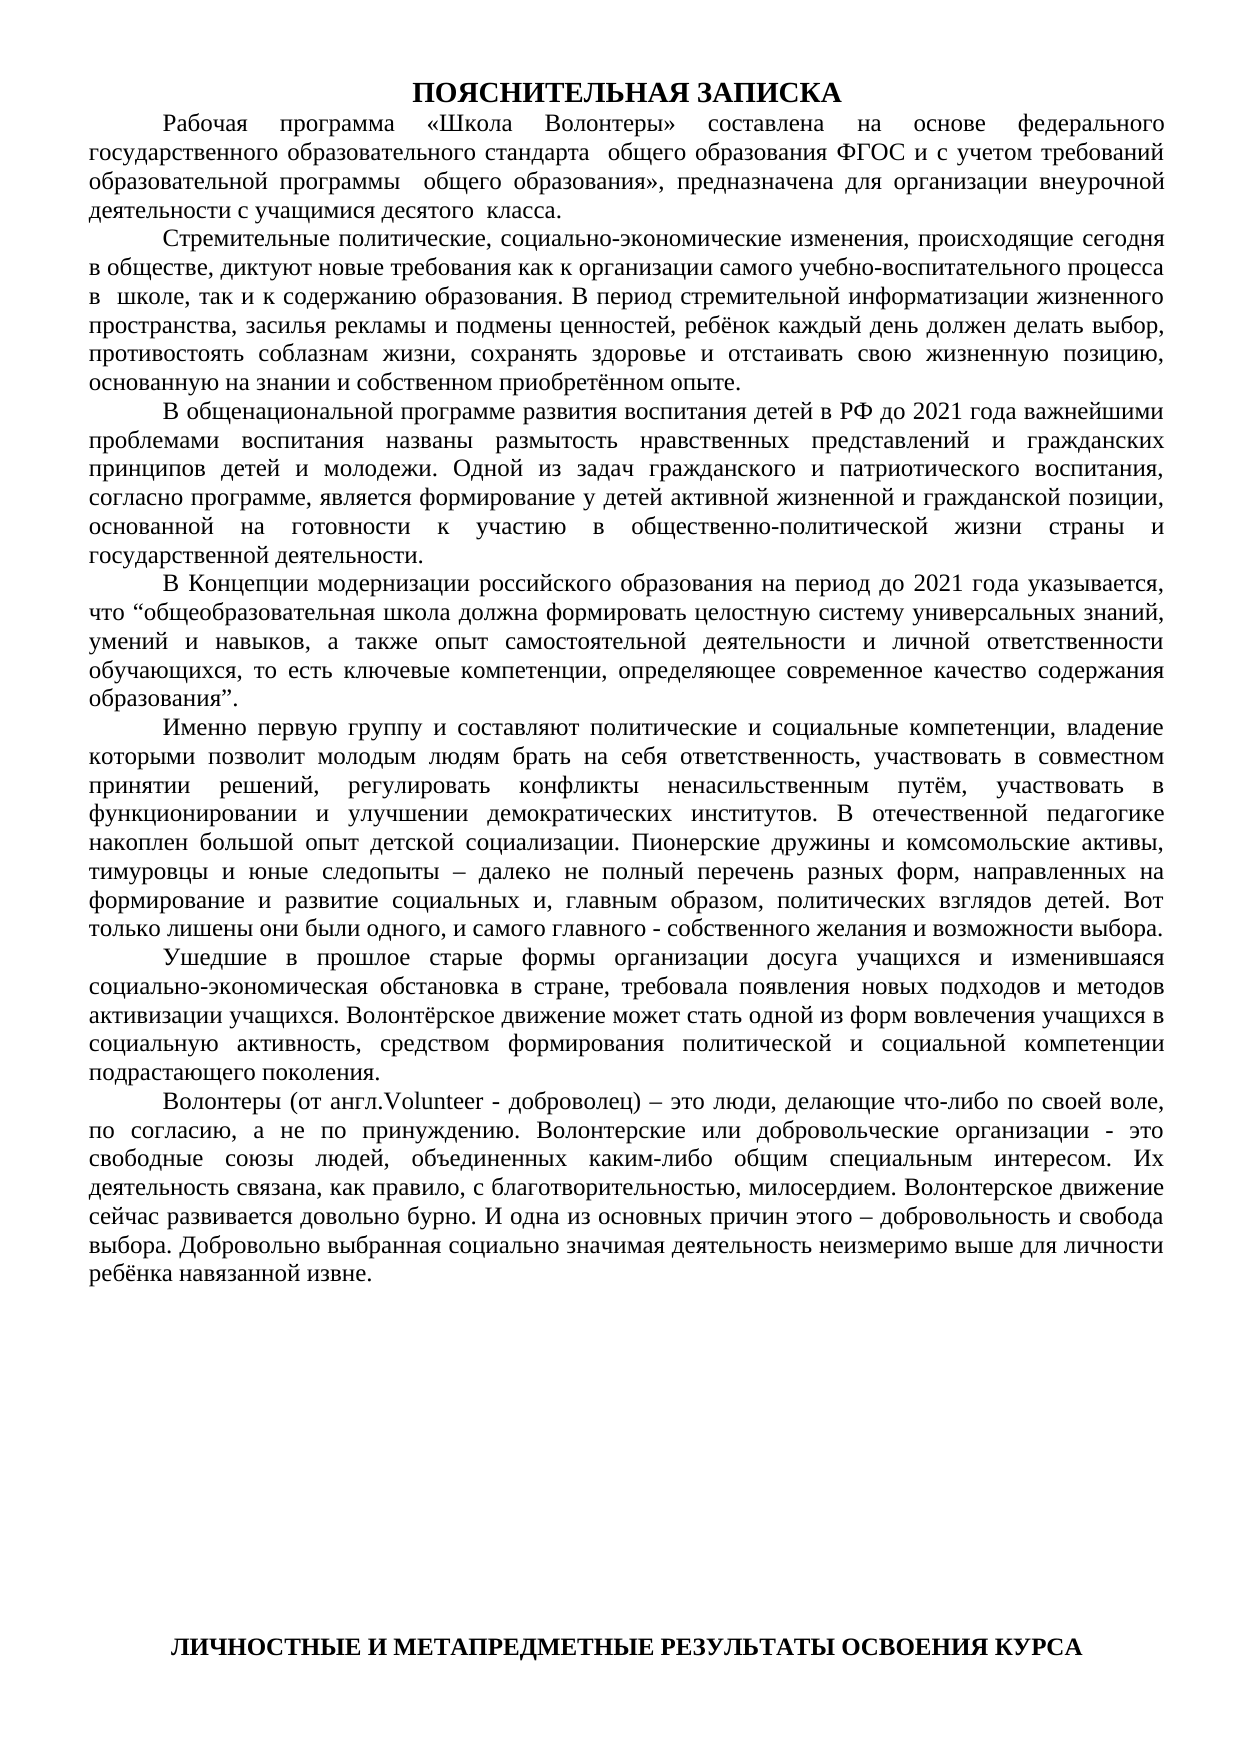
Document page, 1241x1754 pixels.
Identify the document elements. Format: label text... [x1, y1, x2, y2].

text Волонтеры (от англ.Volunteer - доброволец) – это люди, делающие что-либо по своей воле, по согласию, а не по принуждению. Волонтерские или добровольческие организации - это свободные союзы людей, объединенных каким-либо общим специальным интересом. Их деятельность связана, как правило, с благотворительностью, милосердием. Волонтерское движение сейчас развивается довольно бурно. И одна из основных причин этого – добровольность и свобода выбора. Добровольно выбранная социально значимая деятельность неизмеримо выше для личности ребёнка навязанной извне. [89, 1086, 1165, 1287]
text ПОЯСНИТЕЛЬНАЯ ЗАПИСКА [89, 75, 1165, 108]
text Стремительные политические, социально-экономические изменения, происходящие сегодня в обществе, диктуют новые требования как к организации самого учебно-воспитательного процесса в школе, так и к содержанию образования. В период стремительной информатизации жизненного пространства, засилья рекламы и подмены ценностей, ребёнок каждый день должен делать выбор, противостоять соблазнам жизни, сохранять здоровье и отстаивать свою жизненную позицию, основанную на знании и собственном приобретённом опыте. [89, 223, 1165, 396]
text ЛИЧНОСТНЫЕ И МЕТАПРЕДМЕТНЫЕ РЕЗУЛЬТАТЫ ОСВОЕНИЯ КУРСА [89, 1632, 1165, 1661]
text В Концепции модернизации российского образования на период до 2021 года указывается, что “общеобразовательная школа должна формировать целостную систему универсальных знаний, умений и навыков, а также опыт самостоятельной деятельности и личной ответственности обучающихся, то есть ключевые компетенции, определяющее современное качество содержания образования”. [89, 568, 1165, 712]
text В общенациональной программе развития воспитания детей в РФ до 2021 года важнейшими проблемами воспитания названы размытость нравственных представлений и гражданских принципов детей и молодежи. Одной из задач гражданского и патриотического воспитания, согласно программе, является формирование у детей активной жизненной и гражданской позиции, основанной на готовности к участию в общественно-политической жизни страны и государственной деятельности. [89, 396, 1165, 568]
text Именно первую группу и составляют политические и социальные компетенции, владение которыми позволит молодым людям брать на себя ответственность, участвовать в совместном принятии решений, регулировать конфликты ненасильственным путём, участвовать в функционировании и улучшении демократических институтов. В отечественной педагогике накоплен большой опыт детской социализации. Пионерские дружины и комсомольские активы, тимуровцы и юные следопыты – далеко не полный перечень разных форм, направленных на формирование и развитие социальных и, главным образом, политических взглядов детей. Вот только лишены они были одного, и самого главного - собственного желания и возможности выбора. [89, 712, 1165, 942]
text Рабочая программа «Школа Волонтеры» составлена на основе федерального государственного образовательного стандарта общего образования ФГОС и с учетом требований образовательной программы общего образования», предназначена для организации внеурочной деятельности с учащимися десятого класса. [89, 108, 1165, 223]
text Ушедшие в прошлое старые формы организации досуга учащихся и изменившаяся социально-экономическая обстановка в стране, требовала появления новых подходов и методов активизации учащихся. Волонтёрское движение может стать одной из форм вовлечения учащихся в социальную активность, средством формирования политической и социальной компетенции подрастающего поколения. [89, 942, 1165, 1086]
